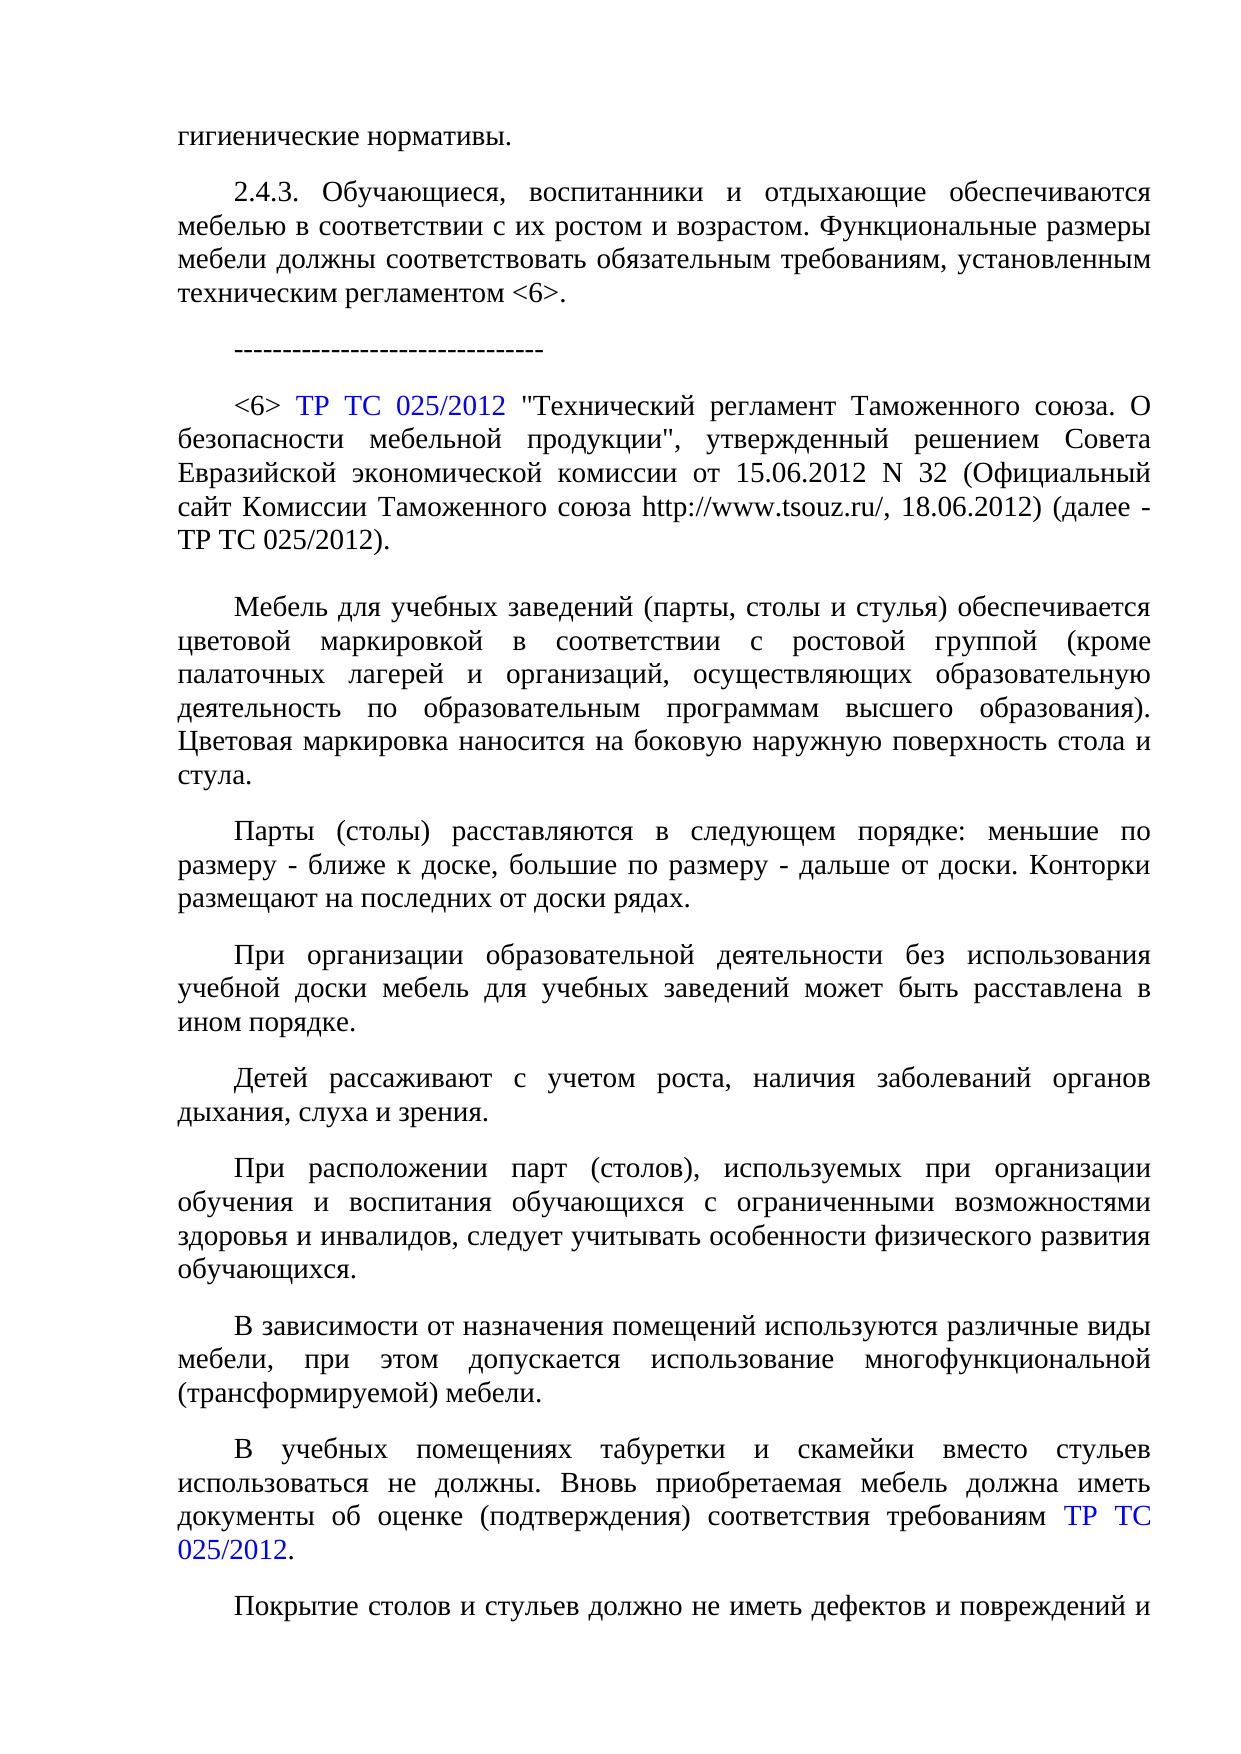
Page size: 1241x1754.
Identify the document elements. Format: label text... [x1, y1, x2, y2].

text 2.4.3. Обучающиеся, воспитанники и отдыхающие обеспечиваются мебелью в соответствии с их ростом и возрастом. Функциональные размеры мебели должны соответствовать обязательным требованиям, установленным техническим регламентом <6>. [177, 174, 1152, 309]
text Мебель для учебных заведений (парты, столы и стулья) обеспечивается цветовой маркировкой в соответствии с ростовой группой (кроме палаточных лагерей и организаций, осуществляющих образовательную деятельность по образовательным программам высшего образования). Цветовая маркировка наносится на боковую наружную поверхность стола и стула. [177, 589, 1152, 791]
text Детей рассаживают с учетом роста, наличия заболеваний органов дыхания, слуха и зрения. [177, 1061, 1152, 1128]
text В учебных помещениях табуретки и скамейки вместо стульев использоваться не должны. Вновь приобретаемая мебель должна иметь документы об оценке (подтверждения) соответствия требованиям ТР ТС 025/2012. [177, 1431, 1152, 1565]
text <6> ТР ТС 025/2012 "Технический регламент Таможенного союза. О безопасности мебельной продукции", утвержденный решением Совета Евразийской экономической комиссии от 15.06.2012 N 32 (Официальный сайт Комиссии Таможенного союза http://www.tsouz.ru/, 18.06.2012) (далее - ТР ТС 025/2012). [177, 388, 1152, 556]
text При организации образовательной деятельности без использования учебной доски мебель для учебных заведений может быть расставлена в ином порядке. [177, 937, 1152, 1038]
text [177, 1588, 1152, 1622]
text При расположении парт (столов), используемых при организации обучения и воспитания обучающихся с ограниченными возможностями здоровья и инвалидов, следует учитывать особенности физического развития обучающихся. [177, 1151, 1152, 1285]
text -------------------------------- [177, 332, 1152, 365]
text В зависимости от назначения помещений используются различные виды мебели, при этом допускается использование многофункциональной (трансформируемой) мебели. [177, 1308, 1152, 1408]
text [177, 118, 1152, 152]
text Парты (столы) расставляются в следующем порядке: меньшие по размеру - ближе к доске, большие по размеру - дальше от доски. Конторки размещают на последних от доски рядах. [177, 813, 1152, 914]
